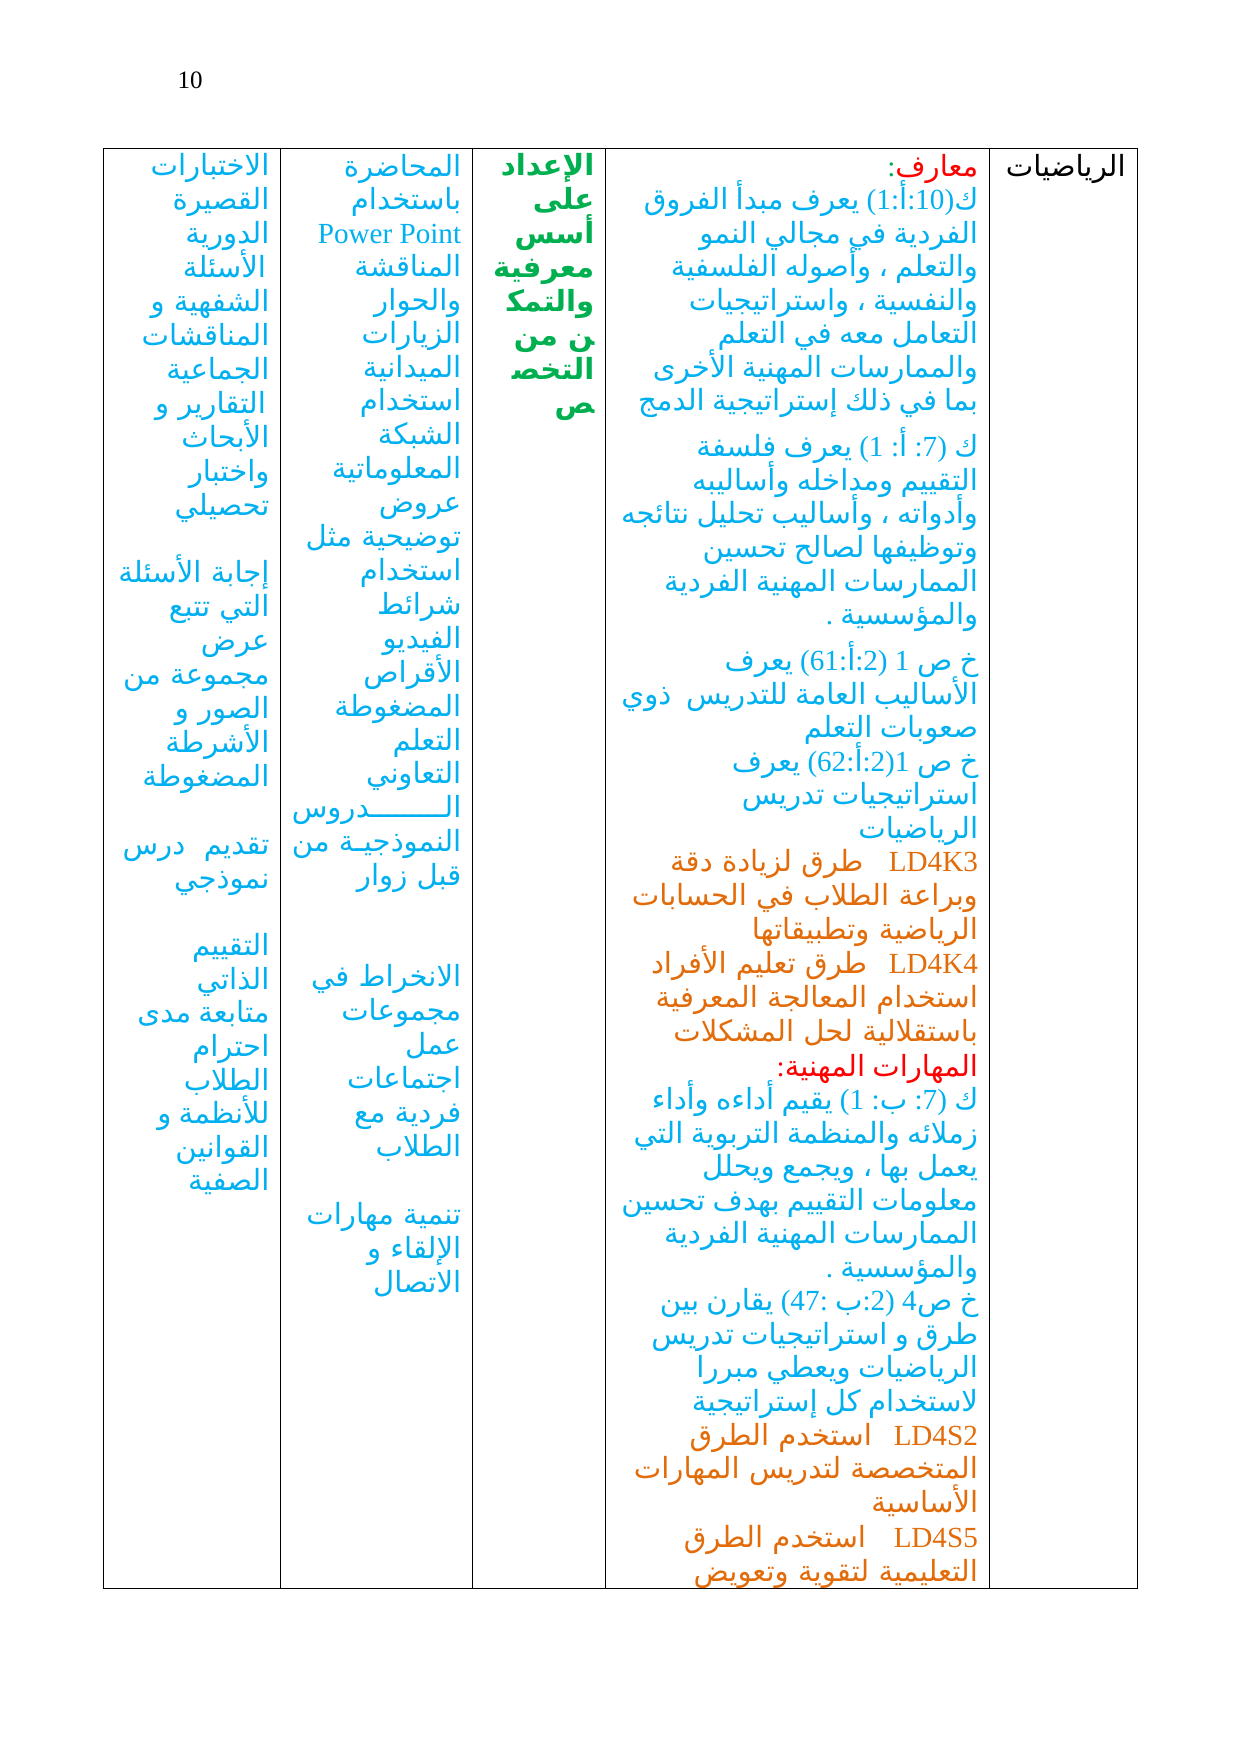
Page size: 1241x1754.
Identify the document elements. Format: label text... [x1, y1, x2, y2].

table_cell الرياضيات [990, 149, 1137, 1588]
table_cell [281, 149, 472, 1588]
picture [897, 652, 901, 668]
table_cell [606, 149, 989, 1588]
picture [897, 753, 901, 769]
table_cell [473, 149, 605, 1588]
picture [871, 438, 875, 454]
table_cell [104, 149, 280, 1588]
